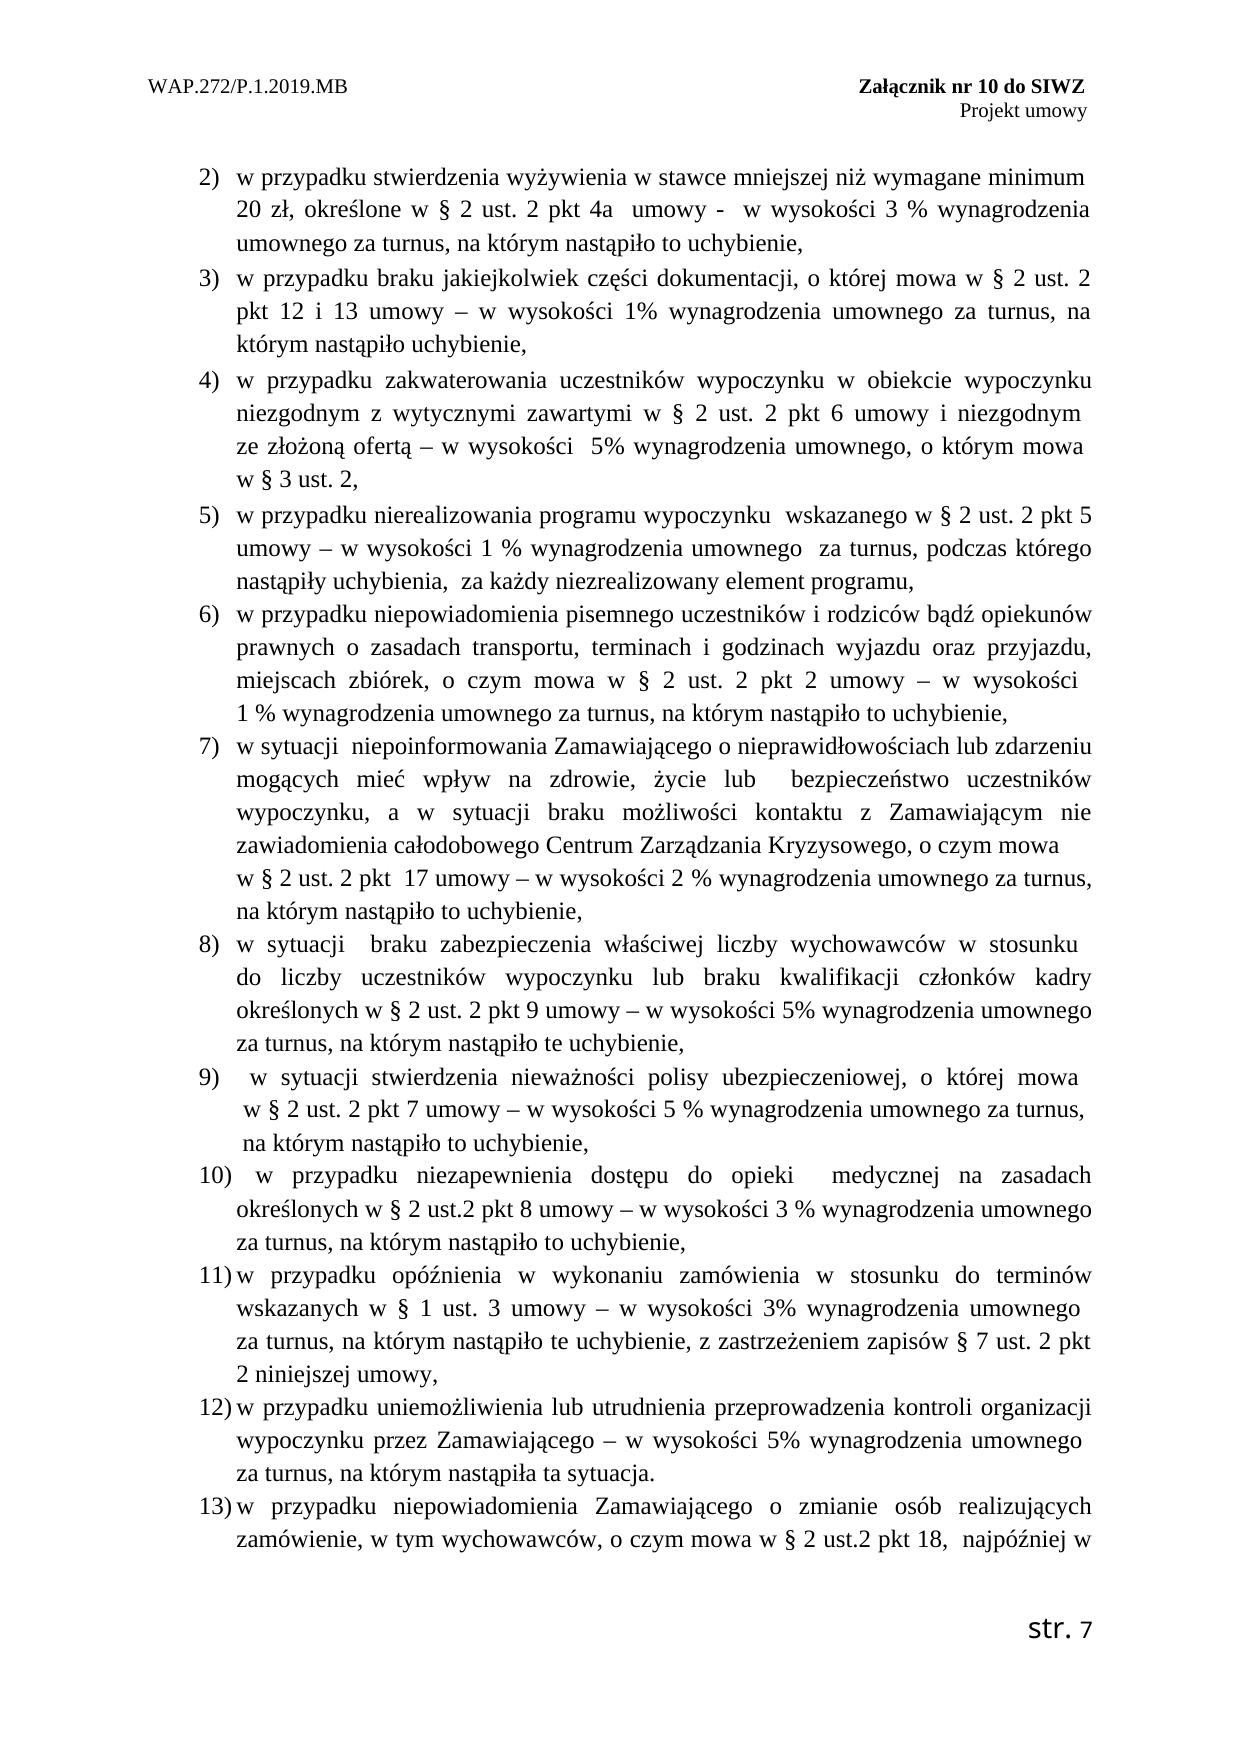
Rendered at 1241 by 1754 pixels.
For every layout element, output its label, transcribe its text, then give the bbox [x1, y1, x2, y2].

list w sytuacji braku zabezpieczenia właściwej liczby wychowawców w stosunku do liczby uczestników wypoczynku lub braku kwalifikacji członków kadry określonych w § 2 ust. 2 pkt 9 umowy – w wysokości 5% wynagrodzenia umownego za turnus, na którym nastąpiło te uchybienie, [199, 929, 1093, 1057]
list w przypadku niepowiadomienia pisemnego uczestników i rodziców bądź opiekunów prawnych o zasadach transportu, terminach i godzinach wyjazdu oraz przyjazdu, miejscach zbiórek, o czym mowa w § 2 ust. 2 pkt 2 umowy – w wysokości 1 % wynagrodzenia umownego za turnus, na którym nastąpiło to uchybienie, [199, 599, 1093, 727]
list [199, 1491, 1093, 1553]
list w przypadku zakwaterowania uczestników wypoczynku w obiekcie wypoczynku niezgodnym z wytycznymi zawartymi w § 2 ust. 2 pkt 6 umowy i niezgodnym ze złożoną ofertą – w wysokości 5% wynagrodzenia umownego, o którym mowa w § 3 ust. 2, [199, 365, 1093, 493]
list w przypadku opóźnienia w wykonaniu zamówienia w stosunku do terminów wskazanych w § 1 ust. 3 umowy – w wysokości 3% wynagrodzenia umownego za turnus, na którym nastąpiło te uchybienie, z zastrzeżeniem zapisów § 7 ust. 2 pkt 2 niniejszej umowy, [199, 1260, 1093, 1387]
list w przypadku uniemożliwienia lub utrudnienia przeprowadzenia kontroli organizacji wypoczynku przez Zamawiającego – w wysokości 5% wynagrodzenia umownego za turnus, na którym nastąpiła ta sytuacja. [199, 1392, 1093, 1487]
list w sytuacji niepoinformowania Zamawiającego o nieprawidłowościach lub zdarzeniu mogących mieć wpływ na zdrowie, życie lub bezpieczeństwo uczestników wypoczynku, a w sytuacji braku możliwości kontaktu z Zamawiającym nie zawiadomienia całodobowego Centrum Zarządzania Kryzysowego, o czym mowa [199, 731, 1093, 859]
list w przypadku niezapewnienia dostępu do opieki medycznej na zasadach określonych w § 2 ust.2 pkt 8 umowy – w wysokości 3 % wynagrodzenia umownego za turnus, na którym nastąpiło to uchybienie, [199, 1161, 1093, 1255]
text w § 2 ust. 2 pkt 17 umowy – w wysokości 2 % wynagrodzenia umownego za turnus, na którym nastąpiło to uchybienie, [236, 863, 1093, 925]
list w przypadku braku jakiejkolwiek części dokumentacji, o której mowa w § 2 ust. 2 pkt 12 i 13 umowy – w wysokości 1% wynagrodzenia umownego za turnus, na którym nastąpiło uchybienie, [199, 263, 1093, 358]
list w sytuacji stwierdzenia nieważności polisy ubezpieczeniowej, o której mowa w § 2 ust. 2 pkt 7 umowy – w wysokości 5 % wynagrodzenia umownego za turnus, na którym nastąpiło to uchybienie, [199, 1062, 1093, 1156]
list w przypadku stwierdzenia wyżywienia w stawce mniejszej niż wymagane minimum 20 zł, określone w § 2 ust. 2 pkt 4a umowy - w wysokości 3 % wynagrodzenia umownego za turnus, na którym nastąpiło to uchybienie, [199, 162, 1093, 256]
list w przypadku nierealizowania programu wypoczynku wskazanego w § 2 ust. 2 pkt 5 umowy – w wysokości 1 % wynagrodzenia umownego za turnus, podczas którego nastąpiły uchybienia, za każdy niezrealizowany element programu, [199, 500, 1093, 595]
